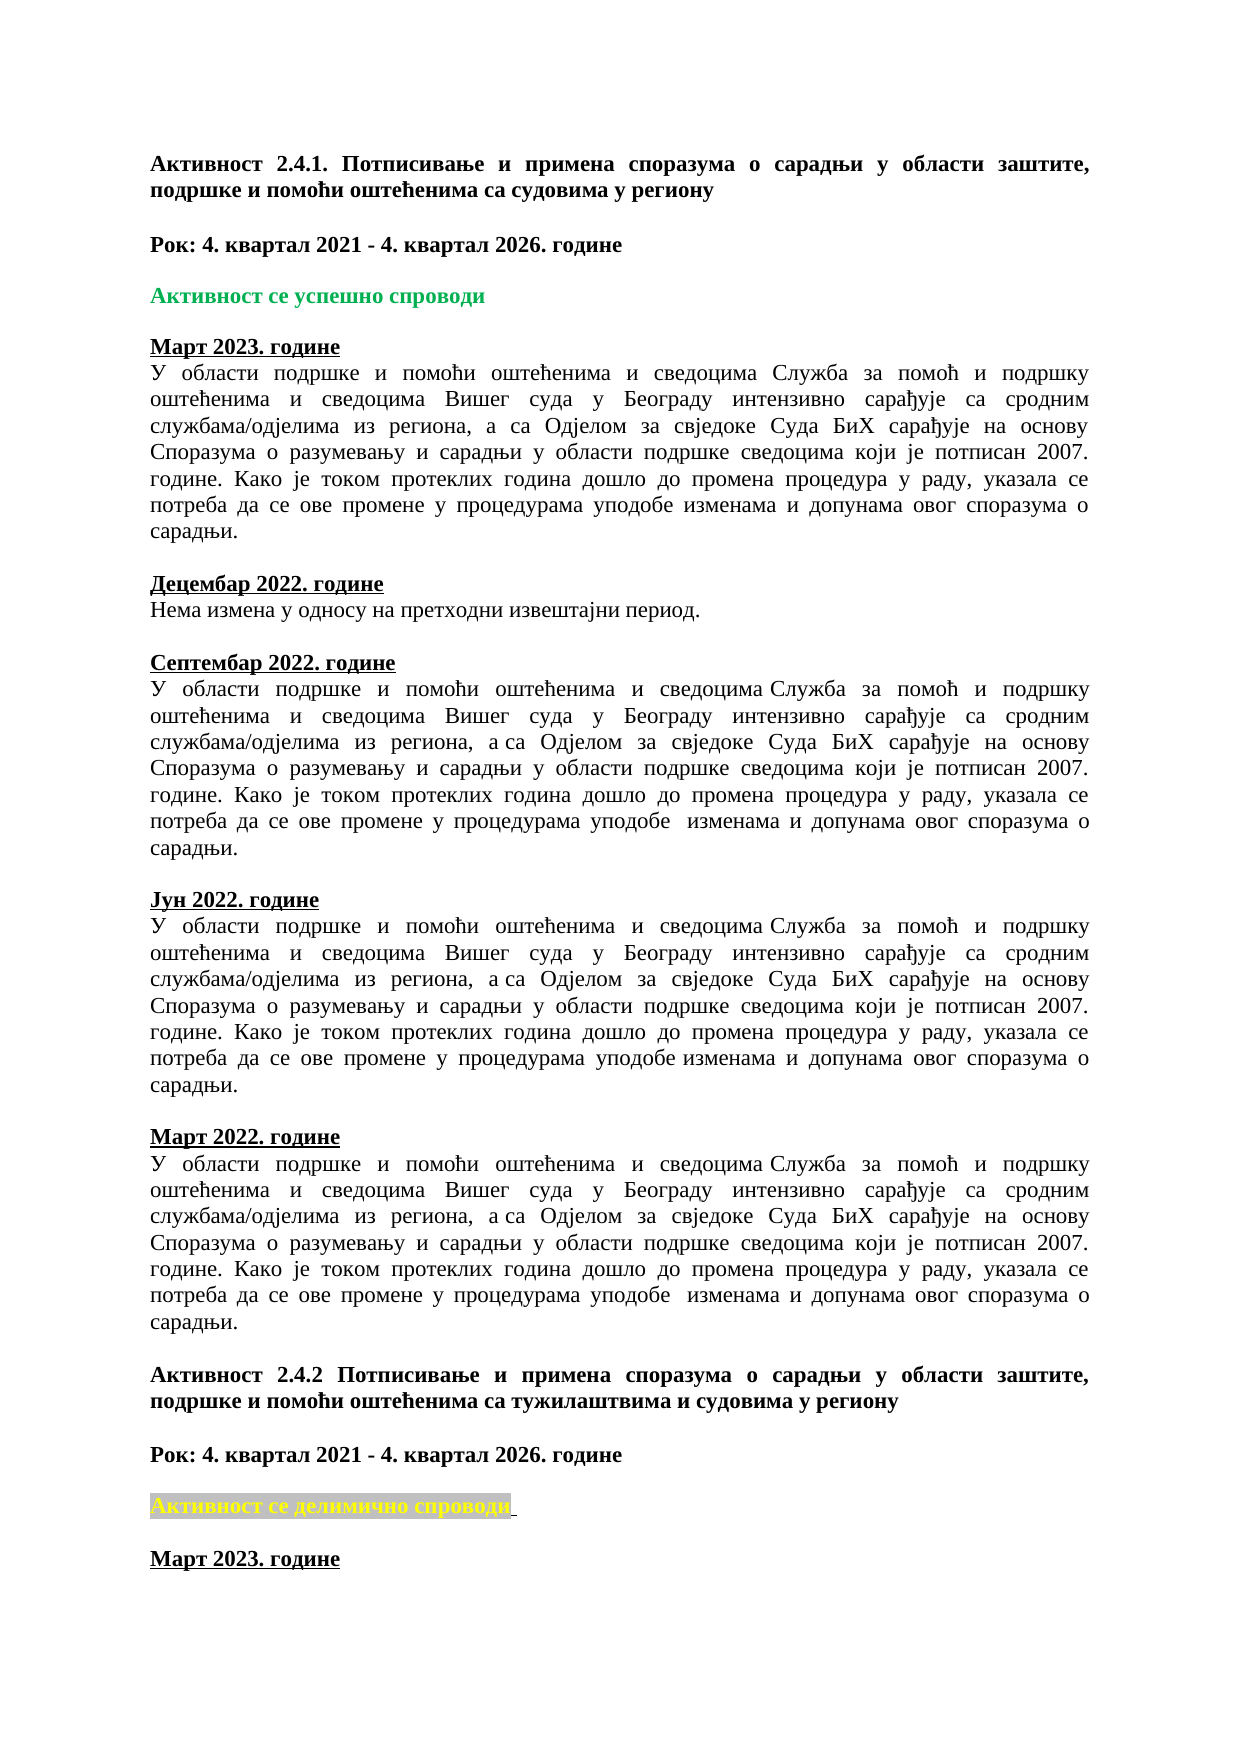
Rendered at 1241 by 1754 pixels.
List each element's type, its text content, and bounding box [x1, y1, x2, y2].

text У области подршке и помоћи оштећенима и сведоцима Служба за помоћ и подршку оштећенима и сведоцима Вишег суда у Београду интензивно сарађује са сродним службама/одјелима из региона, а са Одјелом за свједоке Суда БиХ сарађује на основу Споразума о разумевању и сарадњи у области подршке сведоцима који је потписан 2007. године. Како је током протеклих година дошло до промена процедура у раду, указала се потреба да се ове промене у процедурама уподобе изменама и допунама овог споразума о сарадњи. [150, 1150, 1090, 1334]
text Март 2023. године [150, 333, 1090, 359]
text Активност се успешно спроводи [150, 282, 1090, 308]
subtitle Активност 2.4.1. Потписивање и примена споразума о сарадњи у области заштите, подршке и помоћи оштећенима са судовима у региону [150, 150, 1090, 203]
text Март 2023. године [150, 1545, 1090, 1571]
text Активност се делимично спроводи [150, 1492, 1090, 1519]
text Нема измена у односу на претходни извештајни период. [150, 596, 1090, 623]
text Септембар 2022. године [150, 649, 1090, 675]
text Март 2022. године [150, 1123, 1090, 1150]
text Рок: 4. квартал 2021 - 4. квартал 2026. године [150, 1441, 1090, 1468]
text Децембар 2022. године [150, 570, 1090, 596]
text Рок: 4. квартал 2021 - 4. квартал 2026. године [150, 231, 1090, 257]
subtitle Активност 2.4.2 Потписивање и примена споразума о сарадњи у области заштите, подршке и помоћи оштећенима са тужилаштвима и судовима у региону [150, 1361, 1090, 1413]
text У области подршке и помоћи оштећенима и сведоцима Служба за помоћ и подршку оштећенима и сведоцима Вишег суда у Београду интензивно сарађује са сродним службама/одјелима из региона, а са Одјелом за свједоке Суда БиХ сарађује на основу Споразума о разумевању и сарадњи у области подршке сведоцима који је потписан 2007. године. Како је током протеклих година дошло до промена процедура у раду, указала се потреба да се ове промене у процедурама уподобе изменама и допунама овог споразума о сарадњи. [150, 359, 1090, 544]
text У области подршке и помоћи оштећенима и сведоцима Служба за помоћ и подршку оштећенима и сведоцима Вишег суда у Београду интензивно сарађује са сродним службама/одјелима из региона, а са Одјелом за свједоке Суда БиХ сарађује на основу Споразума о разумевању и сарадњи у области подршке сведоцима који је потписан 2007. године. Како је током протеклих година дошло до промена процедура у раду, указала се потреба да се ове промене у процедурама уподобе изменама и допунама овог споразума о сарадњи. [150, 675, 1090, 860]
text Јун 2022. године [150, 886, 1090, 913]
text У области подршке и помоћи оштећенима и сведоцима Служба за помоћ и подршку оштећенима и сведоцима Вишег суда у Београду интензивно сарађује са сродним службама/одјелима из региона, а са Одјелом за свједоке Суда БиХ сарађује на основу Споразума о разумевању и сарадњи у области подршке сведоцима који је потписан 2007. године. Како је током протеклих година дошло до промена процедура у раду, указала се потреба да се ове промене у процедурама уподобе изменама и допунама овог споразума о сарадњи. [150, 913, 1090, 1097]
